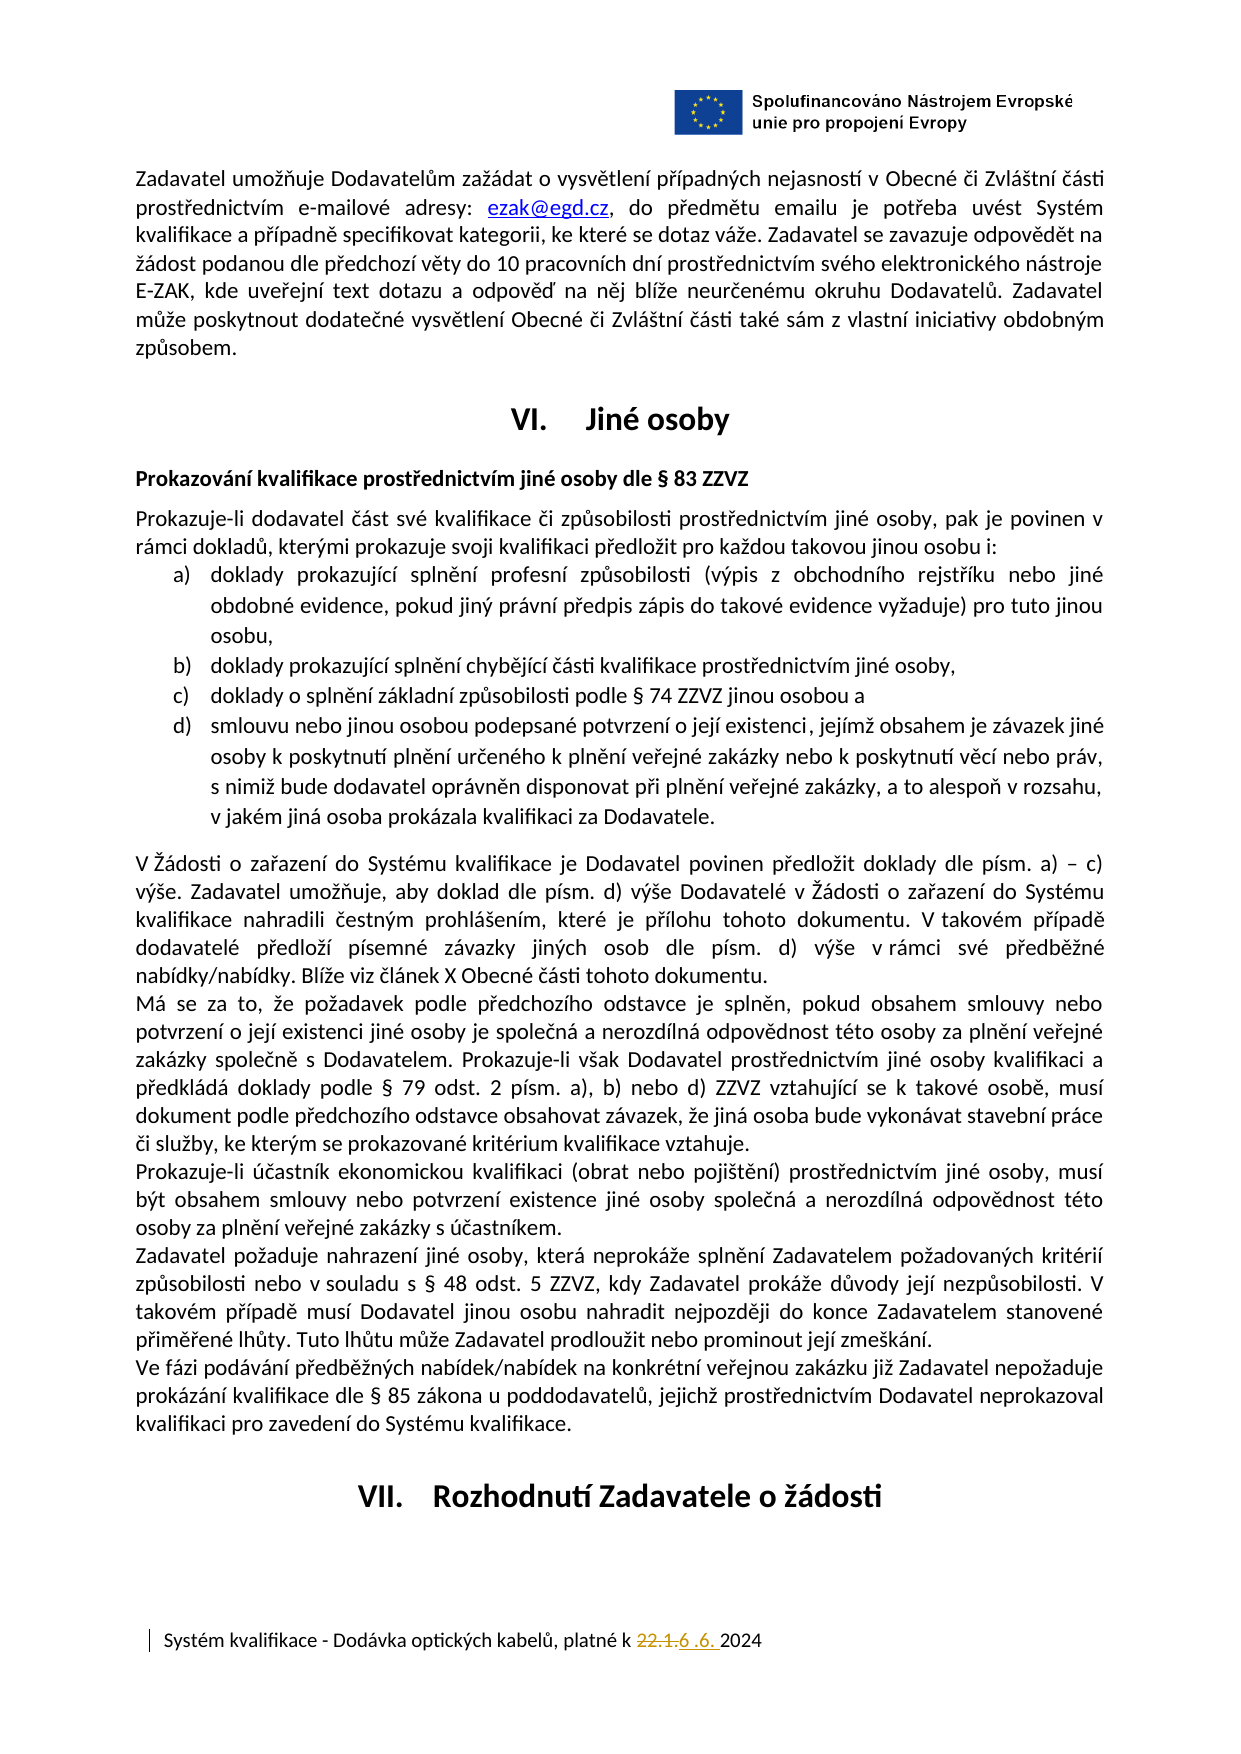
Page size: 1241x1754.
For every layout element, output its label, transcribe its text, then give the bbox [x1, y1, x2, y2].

text Zadavatel požaduje nahrazení jiné osoby, která neprokáže splnění Zadavatelem požadovaných kritérií způsobilosti nebo v souladu s § 48 odst. 5 ZZVZ, kdy Zadavatel prokáže důvody její nezpůsobilosti. V takovém případě musí Dodavatel jinou osobu nahradit nejpozději do konce Zadavatelem stanovené přiměřené lhůty. Tuto lhůtu může Zadavatel prodloužit nebo prominout její zmeškání. [135, 1241, 1105, 1353]
text V Žádosti o zařazení do Systému kvalifikace je Dodavatel povinen předložit doklady dle písm. a) – c) výše. Zadavatel umožňuje, aby doklad dle písm. d) výše Dodavatelé v Žádosti o zařazení do Systému kvalifikace nahradili čestným prohlášením, které je přílohu tohoto dokumentu. V takovém případě dodavatelé předloží písemné závazky jiných osob dle písm. d) výše v rámci své předběžné nabídky/nabídky. Blíže viz článek X Obecné části tohoto dokumentu. [135, 849, 1105, 989]
text Prokazování kvalifikace prostřednictvím jiné osoby dle § 83 ZZVZ [135, 464, 1105, 492]
picture [674, 90, 1073, 135]
text Má se za to, že požadavek podle předchozího odstavce je splněn, pokud obsahem smlouvy nebo potvrzení o její existenci jiné osoby je společná a nerozdílná odpovědnost této osoby za plnění veřejné zakázky společně s Dodavatelem. Prokazuje-li však Dodavatel prostřednictvím jiné osoby kvalifikaci a předkládá doklady podle § 79 odst. 2 písm. a), b) nebo d) ZZVZ vztahující se k takové osobě, musí dokument podle předchozího odstavce obsahovat závazek, že jiná osoba bude vykonávat stavební práce či služby, ke kterým se prokazované kritérium kvalifikace vztahuje. [135, 989, 1105, 1157]
list doklady prokazující splnění chybějící části kvalifikace prostřednictvím jiné osoby, [173, 651, 1105, 679]
text Prokazuje-li účastník ekonomickou kvalifikaci (obrat nebo pojištění) prostřednictvím jiné osoby, musí být obsahem smlouvy nebo potvrzení existence jiné osoby společná a nerozdílná odpovědnost této osoby za plnění veřejné zakázky s účastníkem. [135, 1157, 1105, 1241]
list doklady prokazující splnění profesní způsobilosti (výpis z obchodního rejstříku nebo jiné obdobné evidence, pokud jiný právní předpis zápis do takové evidence vyžaduje) pro tuto jinou osobu, [173, 561, 1105, 649]
subtitle Jiné osoby [135, 398, 1105, 439]
text Zadavatel umožňuje Dodavatelům zažádat o vysvětlení případných nejasností v Obecné či Zvláštní části prostřednictvím e-mailové adresy: ezak@egd.cz, do předmětu emailu je potřeba uvést Systém kvalifikace a případně specifikovat kategorii, ke které se dotaz váže. Zadavatel se zavazuje odpovědět na žádost podanou dle předchozí věty do 10 pracovních dní prostřednictvím svého elektronického nástroje E-ZAK, kde uveřejní text dotazu a odpověď na něj blíže neurčenému okruhu Dodavatelů. Zadavatel může poskytnout dodatečné vysvětlení Obecné či Zvláštní části také sám z vlastní iniciativy obdobným způsobem. [135, 164, 1105, 361]
text Prokazuje-li dodavatel část své kvalifikace či způsobilosti prostřednictvím jiné osoby, pak je povinen v rámci dokladů, kterými prokazuje svoji kvalifikaci předložit pro každou takovou jinou osobu i: [135, 504, 1105, 561]
subtitle Rozhodnutí Zadavatele o žádosti [135, 1475, 1105, 1516]
list smlouvu nebo jinou osobou podepsané potvrzení o její existenci, jejímž obsahem je závazek jiné osoby k poskytnutí plnění určeného k plnění veřejné zakázky nebo k poskytnutí věcí nebo práv, s nimiž bude dodavatel oprávněn disponovat při plnění veřejné zakázky, a to alespoň v rozsahu, v jakém jiná osoba prokázala kvalifikaci za Dodavatele. [173, 712, 1105, 830]
text Ve fázi podávání předběžných nabídek/nabídek na konkrétní veřejnou zakázku již Zadavatel nepožaduje prokázání kvalifikace dle § 85 zákona u poddodavatelů, jejichž prostřednictvím Dodavatel neprokazoval kvalifikaci pro zavedení do Systému kvalifikace. [135, 1353, 1105, 1437]
list doklady o splnění základní způsobilosti podle § 74 ZZVZ jinou osobou a [173, 681, 1105, 709]
